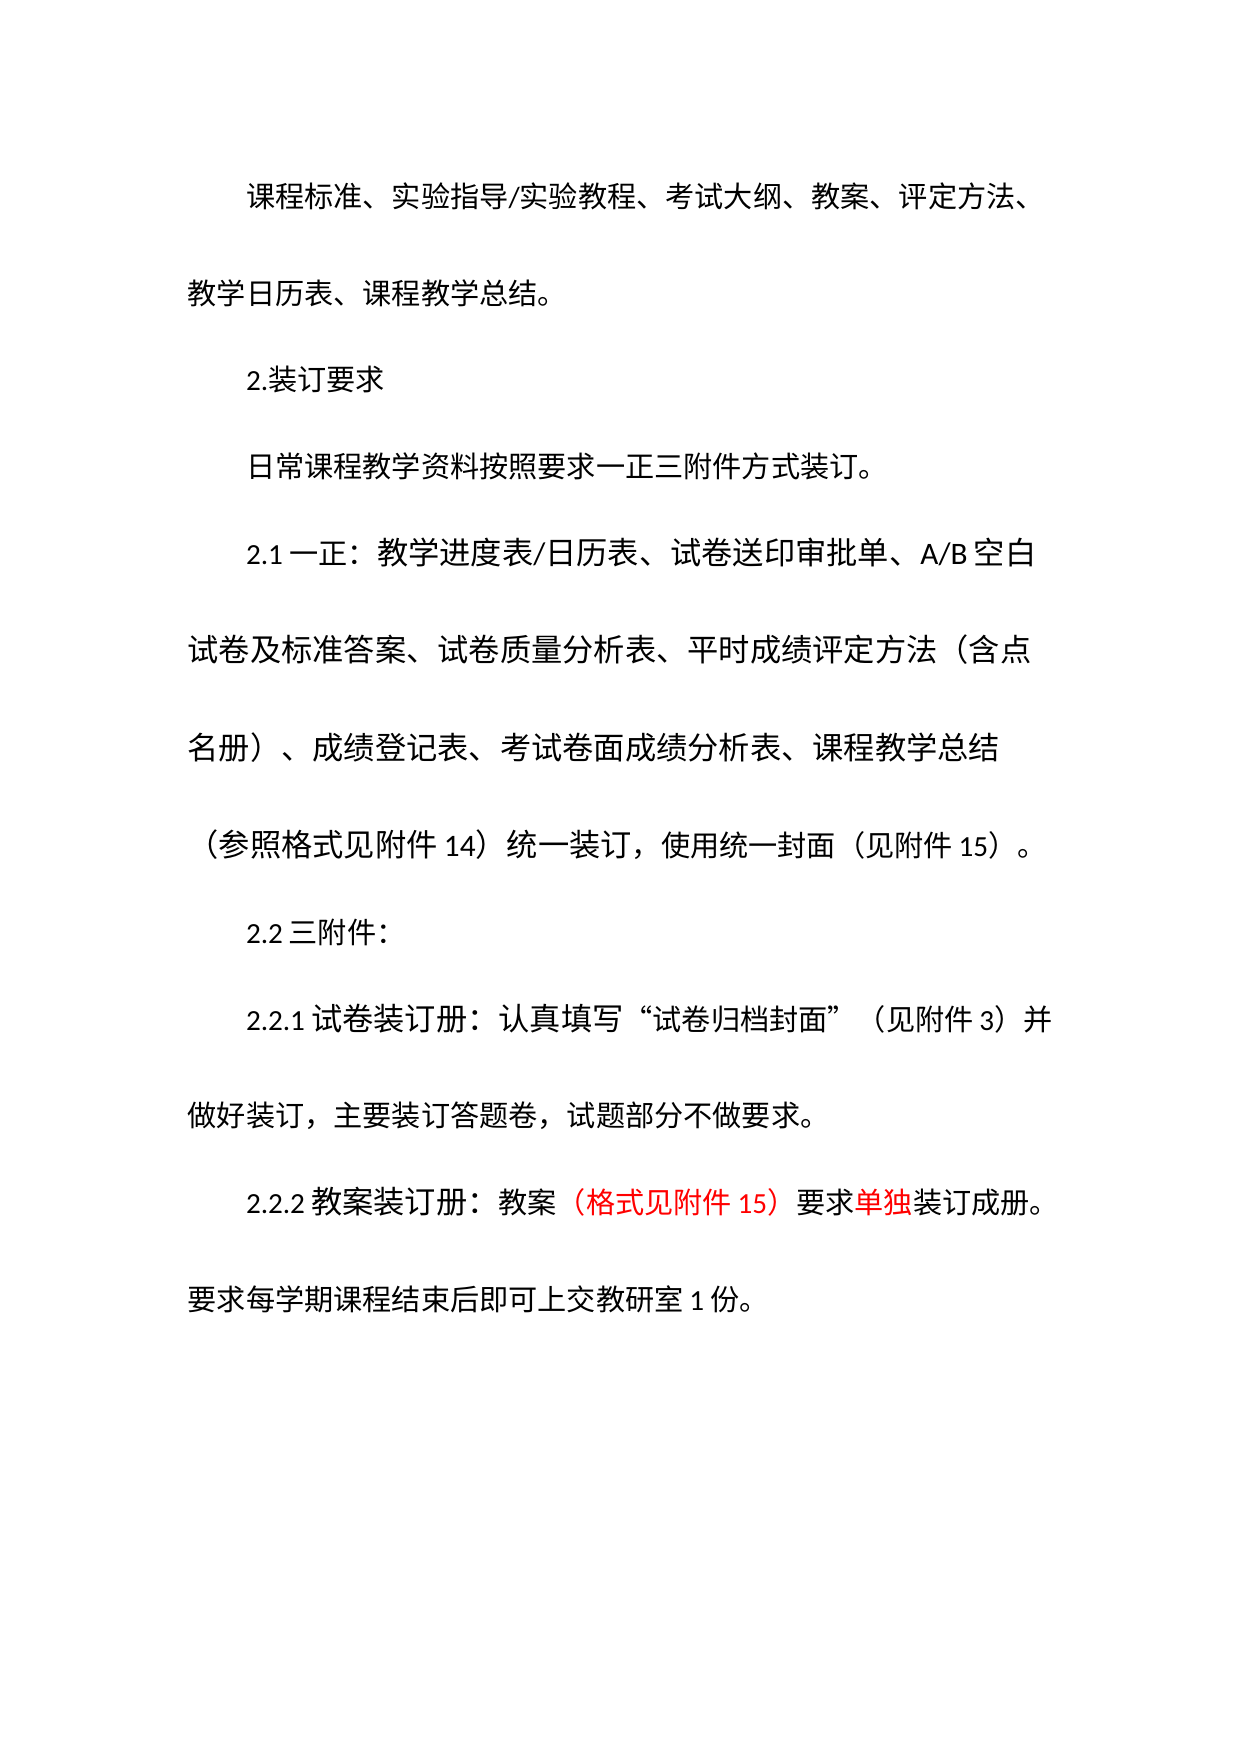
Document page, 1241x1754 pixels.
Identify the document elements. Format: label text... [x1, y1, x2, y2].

text 2.装订要求 [187, 346, 1053, 411]
text 2.1 一正：教学进度表/日历表、试卷送印审批单、A/B空白试卷及标准答案、试卷质量分析表、平时成绩评定方法（含点名册）、成绩登记表、考试卷面成绩分析表、课程教学总结（参照格式见附件14）统一装订，使用统一封面（见附件15）。 [187, 518, 1053, 875]
text 2.2三附件： [187, 898, 1053, 963]
text 2.2.1试卷装订册：认真填写“试卷归档封面”（见附件3）并做好装订，主要装订答题卷，试题部分不做要求。 [187, 984, 1053, 1147]
text 日常课程教学资料按照要求一正三附件方式装订。 [187, 432, 1053, 497]
text 2.2.2教案装订册：教案（格式见附件15）要求单独装订成册。要求每学期课程结束后即可上交教研室1份。 [187, 1168, 1053, 1330]
text 课程标准、实验指导/实验教程、考试大纲、教案、评定方法、教学日历表、课程教学总结。 [187, 162, 1053, 324]
